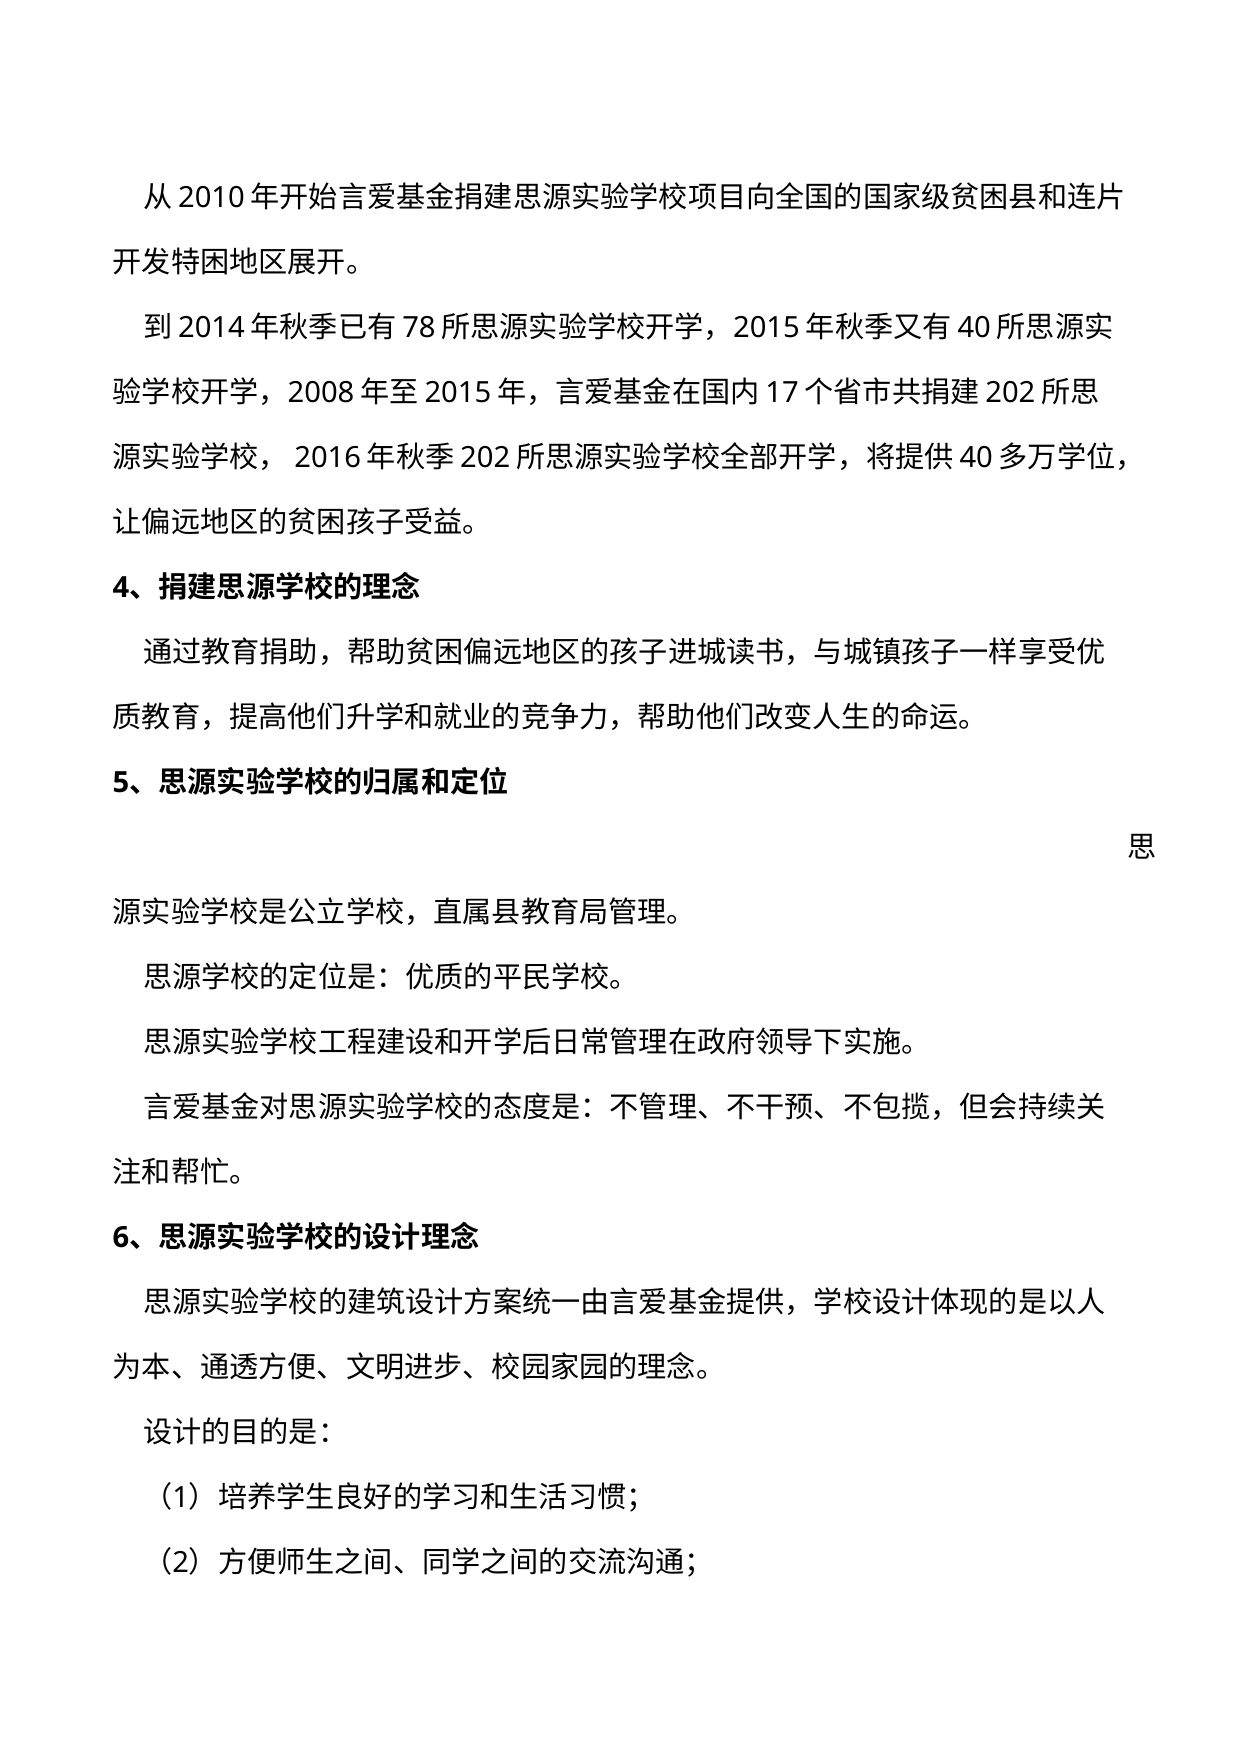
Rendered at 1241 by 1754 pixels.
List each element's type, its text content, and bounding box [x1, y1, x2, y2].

text （2）方便师生之间、同学之间的交流沟通； [112, 1527, 1128, 1592]
list 捐建思源学校的理念 [112, 552, 1128, 617]
text 思源学校的定位是：优质的平民学校。 [112, 942, 1128, 1007]
text 通过教育捐助，帮助贫困偏远地区的孩子进城读书，与城镇孩子一样享受优质教育，提高他们升学和就业的竞争力，帮助他们改变人生的命运。 [112, 617, 1128, 747]
text 思源实验学校工程建设和开学后日常管理在政府领导下实施。 [112, 1007, 1128, 1072]
text 到2014年秋季已有78所思源实验学校开学，2015年秋季又有40所思源实验学校开学，2008年至2015年，言爱基金在国内17个省市共捐建202所思源实验学校， 2016年秋季202所思源实验学校全部开学，将提供40多万学位，让偏远地区的贫困孩子受益。 [112, 292, 1128, 552]
list 思源实验学校的归属和定位 [112, 747, 1128, 812]
text 设计的目的是： [112, 1397, 1128, 1462]
text 思源实验学校的建筑设计方案统一由言爱基金提供，学校设计体现的是以人为本、通透方便、文明进步、校园家园的理念。 [112, 1267, 1128, 1397]
text （1）培养学生良好的学习和生活习惯； [112, 1462, 1128, 1527]
text 6、思源实验学校的设计理念 [112, 1202, 1128, 1267]
text 从2010年开始言爱基金捐建思源实验学校项目向全国的国家级贫困县和连片开发特困地区展开。 [112, 162, 1128, 292]
text 思源实验学校是公立学校，直属县教育局管理。 [112, 812, 1128, 942]
text 言爱基金对思源实验学校的态度是：不管理、不干预、不包揽，但会持续关注和帮忙。 [112, 1072, 1128, 1202]
